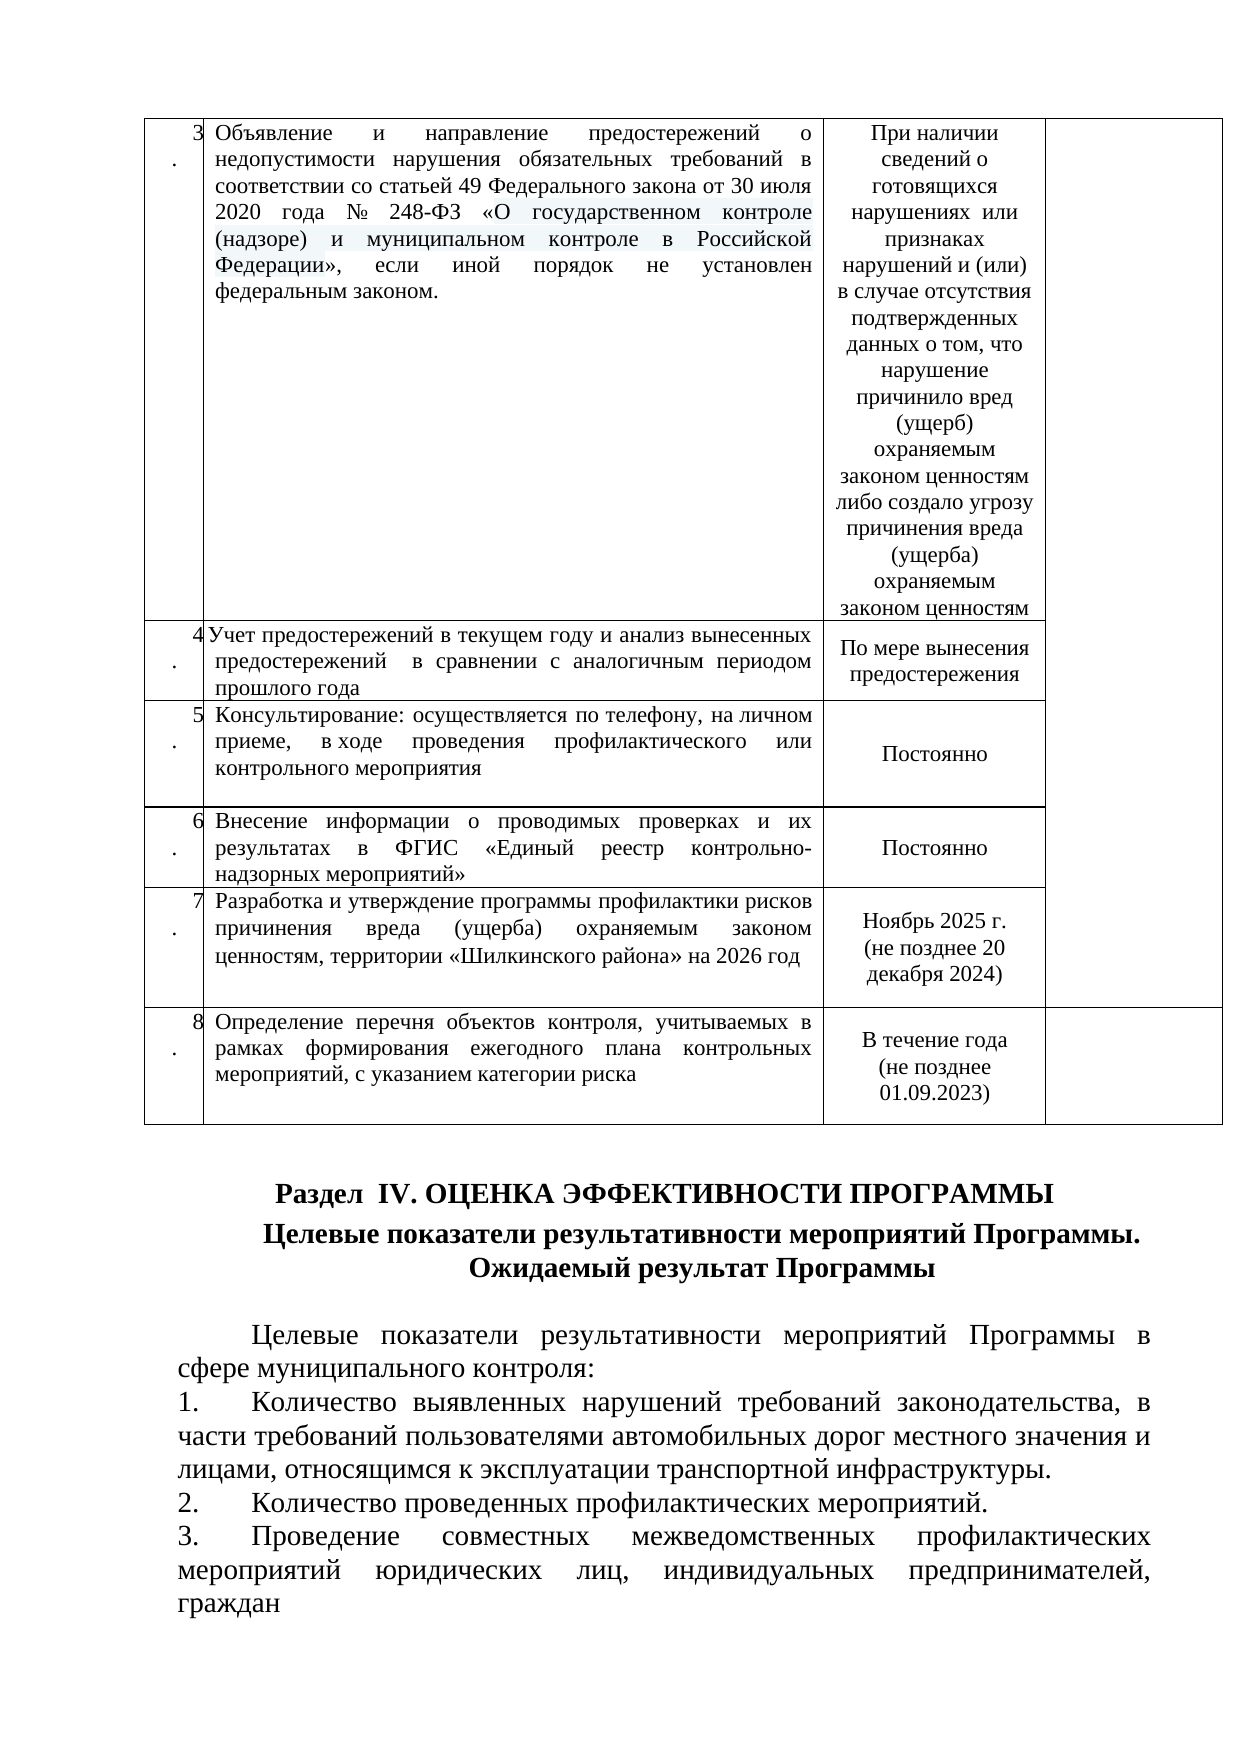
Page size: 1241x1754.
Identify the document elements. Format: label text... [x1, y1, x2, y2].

list Количество проведенных профилактических мероприятий. [177, 1485, 1152, 1518]
table_cell 7. [145, 888, 203, 1007]
table_cell Объявление и направление предостережений о недопустимости нарушения обязательных требований в соответствии со статьей 49 Федерального закона от 30 июля 2020 года № 248-ФЗ «О государственном контроле (надзоре) и муниципальном контроле в Российской Федерации», если иной порядок не установлен федеральным законом. [204, 119, 823, 620]
table_cell Разработка и утверждение программы профилактики рисков причинения вреда (ущерба) охраняемым законом ценностям, территории «Шилкинского района» на 2026 год [204, 888, 823, 1007]
table_cell Ноябрь 2025 г. (не позднее 20 декабря 2024) [824, 888, 1045, 1007]
table_cell [1046, 1008, 1222, 1124]
table_cell Внесение информации о проводимых проверках и их результатах в ФГИС «Единый реестр контрольно- надзорных мероприятий» [204, 808, 823, 887]
text Ожидаемый результат Программы [177, 1250, 1152, 1283]
list Проведение совместных межведомственных профилактических мероприятий юридических лиц, индивидуальных предпринимателей, граждан [177, 1518, 1152, 1619]
table_cell Учет предостережений в текущем году и анализ вынесенных предостережений в сравнении с аналогичным периодом прошлого года [204, 621, 823, 700]
text Целевые показатели результативности мероприятий Программы. [177, 1216, 1152, 1250]
list Количество выявленных нарушений требований законодательства, в части требований пользователями автомобильных дорог местного значения и лицами, относящимся к эксплуатации транспортной инфраструктуры. [177, 1384, 1152, 1485]
table_cell При наличии сведений о готовящихся нарушениях или признаках нарушений и (или) в случае отсутствия подтвержденных данных о том, что нарушение причинило вред (ущерб) охраняемым законом ценностям либо создало угрозу причинения вреда (ущерба) охраняемым законом ценностям [824, 119, 1045, 620]
subtitle Раздел IV. ОЦЕНКА ЭФФЕКТИВНОСТИ ПРОГРАММЫ [177, 1177, 1152, 1210]
text Целевые показатели результативности мероприятий Программы в сфере муниципального контроля: [177, 1317, 1152, 1384]
table_cell 4. [145, 621, 203, 700]
table_cell 5. [145, 701, 203, 806]
table_cell По мере вынесения предостережения [824, 621, 1045, 700]
table_cell 8. [145, 1008, 203, 1124]
table_cell 6. [145, 808, 203, 887]
table_cell 3. [145, 119, 203, 620]
table_cell В течение года (не позднее 01.09.2023) [824, 1008, 1045, 1124]
table_cell Консультирование: осуществляется по телефону, на личном приеме, в ходе проведения профилактического или контрольного мероприятия [204, 701, 823, 806]
table_cell Определение перечня объектов контроля, учитываемых в рамках формирования ежегодного плана контрольных мероприятий, с указанием категории риска [204, 1008, 823, 1124]
table_cell Постоянно [824, 808, 1045, 887]
table_cell Постоянно [824, 701, 1045, 806]
